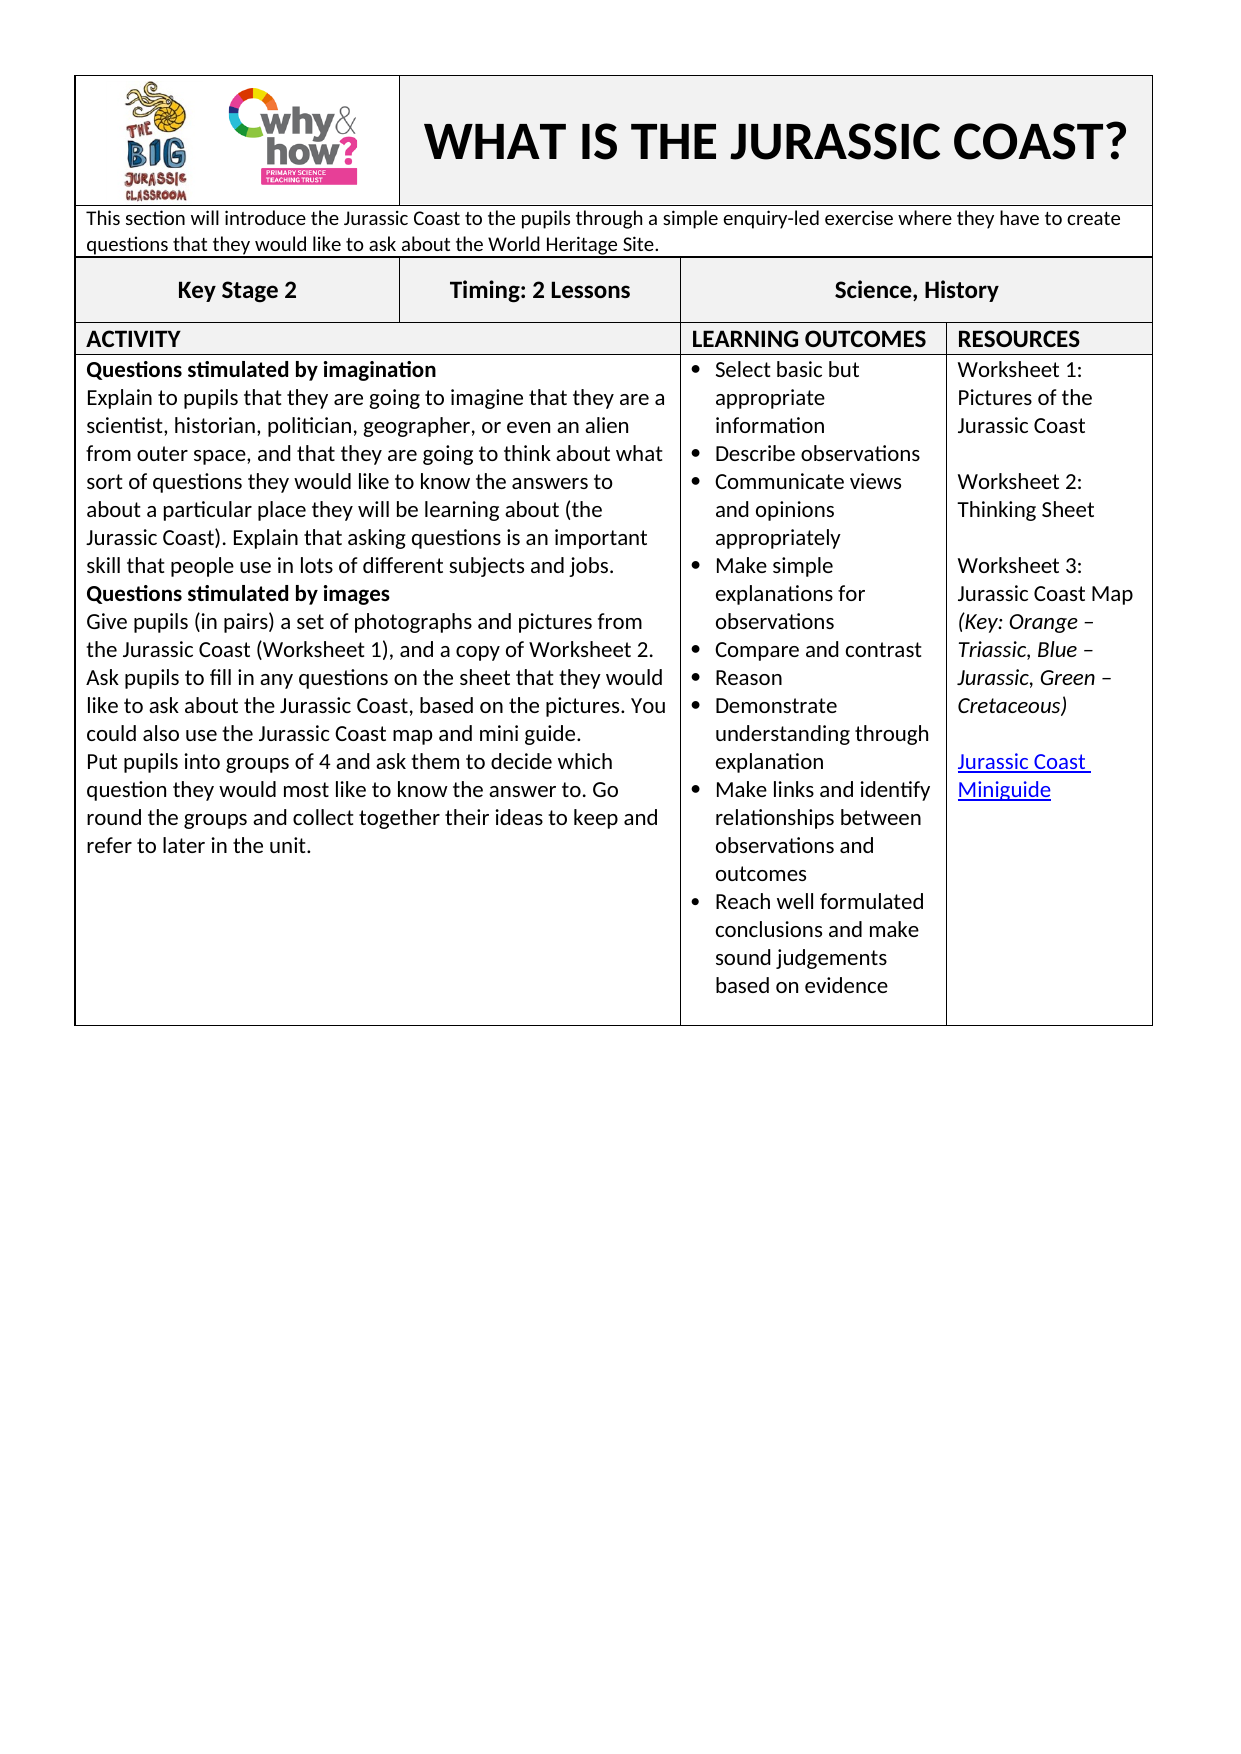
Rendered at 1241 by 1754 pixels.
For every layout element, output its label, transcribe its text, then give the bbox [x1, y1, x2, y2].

table_header [76, 76, 399, 204]
table_cell Questions stimulated by imagination Explain to pupils that they are going to imagine that they are a scientist, historian, politician, geographer, or even an alien from outer space, and that they are going to think about what sort of questions they would like to know the answers to about a particular place they will be learning about (the Jurassic Coast). Explain that asking questions is an important skill that people use in lots of different subjects and jobs. Questions stimulated by images Give pupils (in pairs) a set of photographs and pictures from the Jurassic Coast (Worksheet 1), and a copy of Worksheet 2. Ask pupils to fill in any questions on the sheet that they would like to ask about the Jurassic Coast, based on the pictures. You could also use the Jurassic Coast map and mini guide. Put pupils into groups of 4 and ask them to decide which question they would most like to know the answer to. Go round the groups and collect together their ideas to keep and refer to later in the unit. [76, 355, 680, 1024]
table_cell ACTIVITY [76, 323, 680, 354]
table_cell Select basic but appropriate information Describe observations Communicate views and opinions appropriately Make simple explanations for observations Compare and contrast Reason Demonstrate understanding through explanation Make links and identify relationships between observations and outcomes Reach well formulated conclusions and make sound judgements based on evidence [681, 355, 946, 1024]
table_cell This section will introduce the Jurassic Coast to the pupils through a simple enquiry-led exercise where they have to create questions that they would like to ask about the World Heritage Site. [76, 206, 1152, 256]
table_cell LEARNING OUTCOMES [681, 323, 946, 354]
picture [228, 88, 358, 185]
table_cell Key Stage 2 [76, 258, 399, 322]
table_cell Timing: 2 Lessons [400, 258, 680, 322]
table_cell Worksheet 1: Pictures of the Jurassic Coast Worksheet 2: Thinking Sheet Worksheet 3: Jurassic Coast Map (Key: Orange – Triassic, Blue – Jurassic, Green – Cretaceous) Jurassic Coast Miniguide [947, 355, 1152, 1024]
table_header WHAT IS THE JURASSIC COAST? [400, 76, 1152, 204]
table_cell Science, History [681, 258, 1152, 322]
table_cell RESOURCES [947, 323, 1152, 354]
